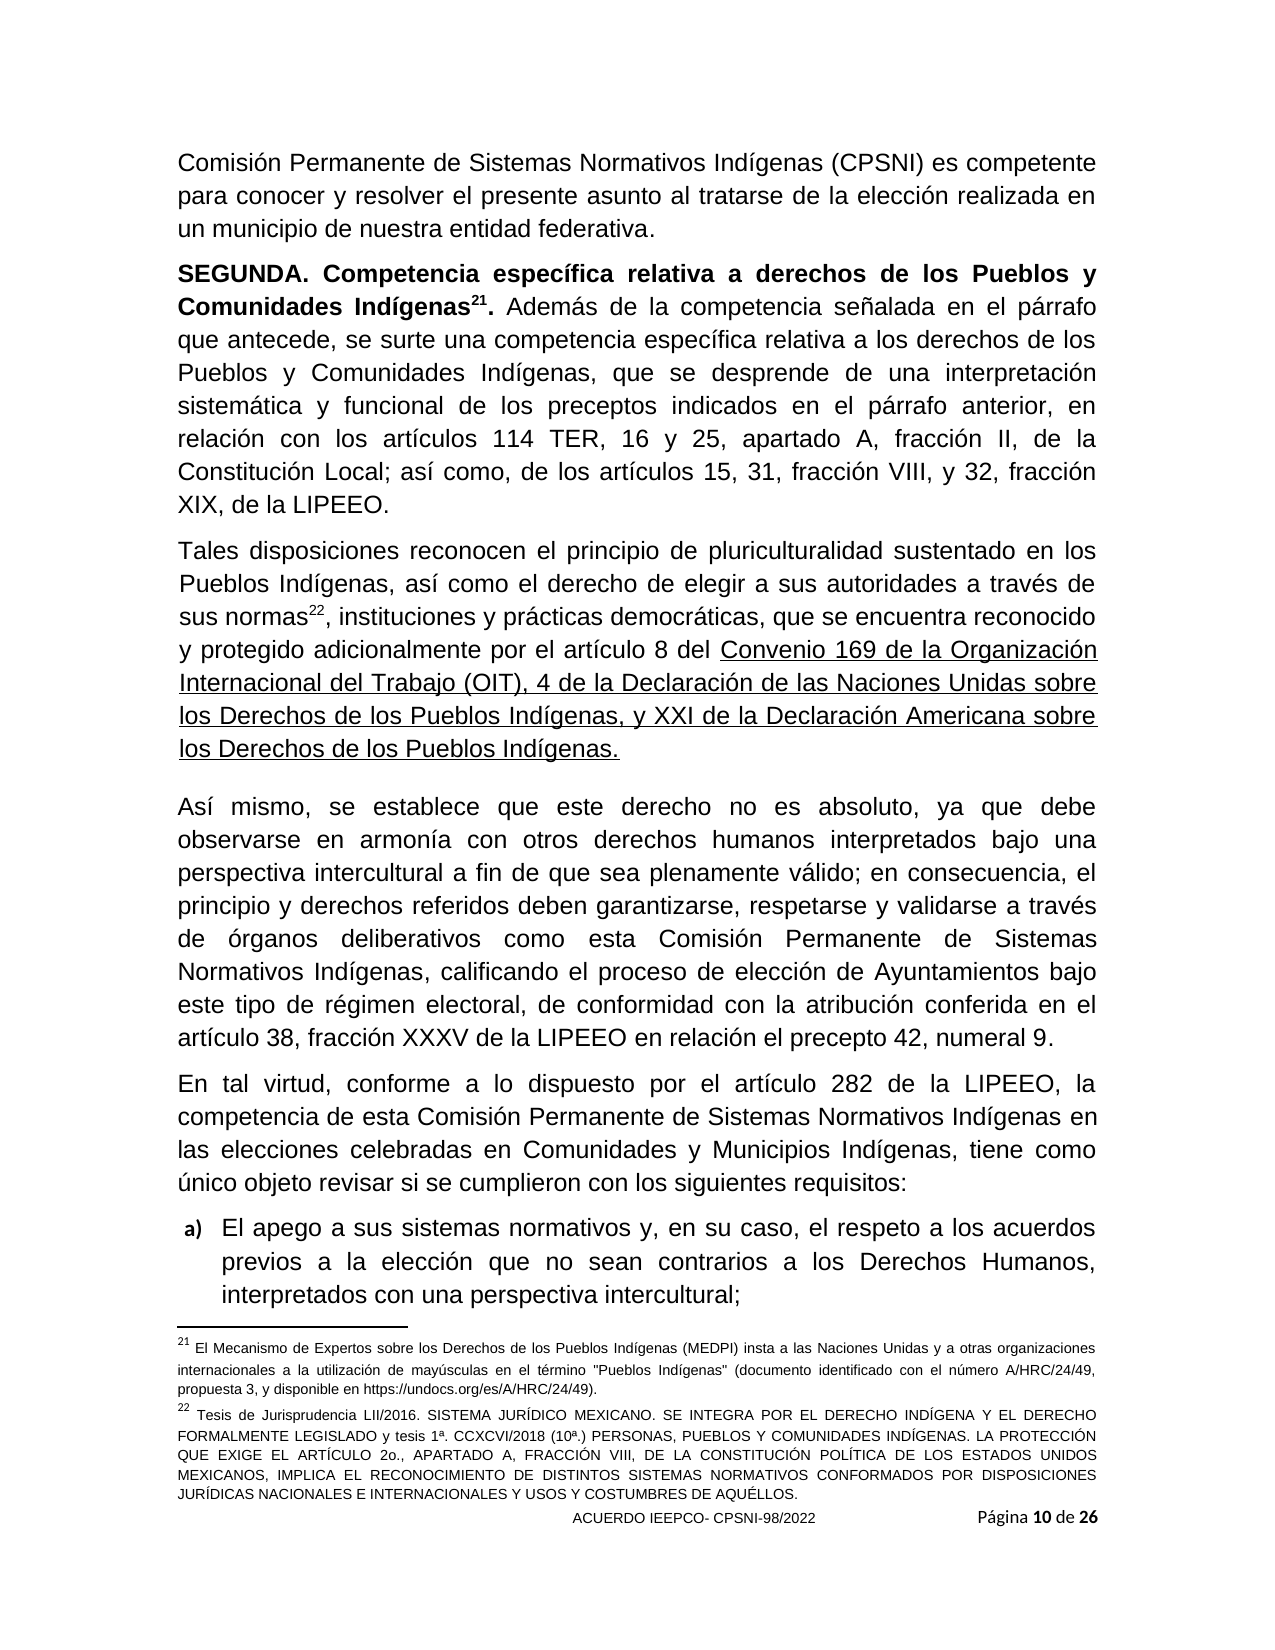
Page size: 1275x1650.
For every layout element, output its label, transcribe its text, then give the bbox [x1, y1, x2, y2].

text Tales disposiciones reconocen el principio de pluriculturalidad sustentado en los Pueblos Indígenas, así como el derecho de elegir a sus autoridades a través de sus normas, instituciones y prácticas democráticas, que se encuentra reconocido y protegido adicionalmente por el artículo 8 del Convenio 169 de la Organización Internacional del Trabajo (OIT), 4 de la Declaración de las Naciones Unidas sobre los Derechos de los Pueblos Indígenas, y XXI de la Declaración Americana sobre los Derechos de los Pueblos Indígenas. [178, 536, 1098, 763]
text Así mismo, se establece que este derecho no es absoluto, ya que debe observarse en armonía con otros derechos humanos interpretados bajo una perspectiva intercultural a fin de que sea plenamente válido; en consecuencia, el principio y derechos referidos deben garantizarse, respetarse y validarse a través de órganos deliberativos como esta Comisión Permanente de Sistemas Normativos Indígenas, calificando el proceso de elección de Ayuntamientos bajo este tipo de régimen electoral, de conformidad con la atribución conferida en el artículo 38, fracción XXXV de la LIPEEO en relación el precepto 42, numeral 9. [177, 792, 1098, 1052]
list El apego a sus sistemas normativos y, en su caso, el respeto a los acuerdos previos a la elección que no sean contrarios a los Derechos Humanos, interpretados con una perspectiva intercultural; [184, 1213, 1098, 1308]
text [177, 148, 1098, 242]
text SEGUNDA. Competencia específica relativa a derechos de los Pueblos y Comunidades Indígenas. Además de la competencia señalada en el párrafo que antecede, se surte una competencia específica relativa a los derechos de los Pueblos y Comunidades Indígenas, que se desprende de una interpretación sistemática y funcional de los preceptos indicados en el párrafo anterior, en relación con los artículos 114 TER, 16 y 25, apartado A, fracción II, de la Constitución Local; así como, de los artículos 15, 31, fracción VIII, y 32, fracción XIX, de la LIPEEO. [177, 259, 1098, 519]
text En tal virtud, conforme a lo dispuesto por el artículo 282 de la LIPEEO, la competencia de esta Comisión Permanente de Sistemas Normativos Indígenas en las elecciones celebradas en Comunidades y Municipios Indígenas, tiene como único objeto revisar si se cumplieron con los siguientes requisitos: [177, 1069, 1098, 1196]
